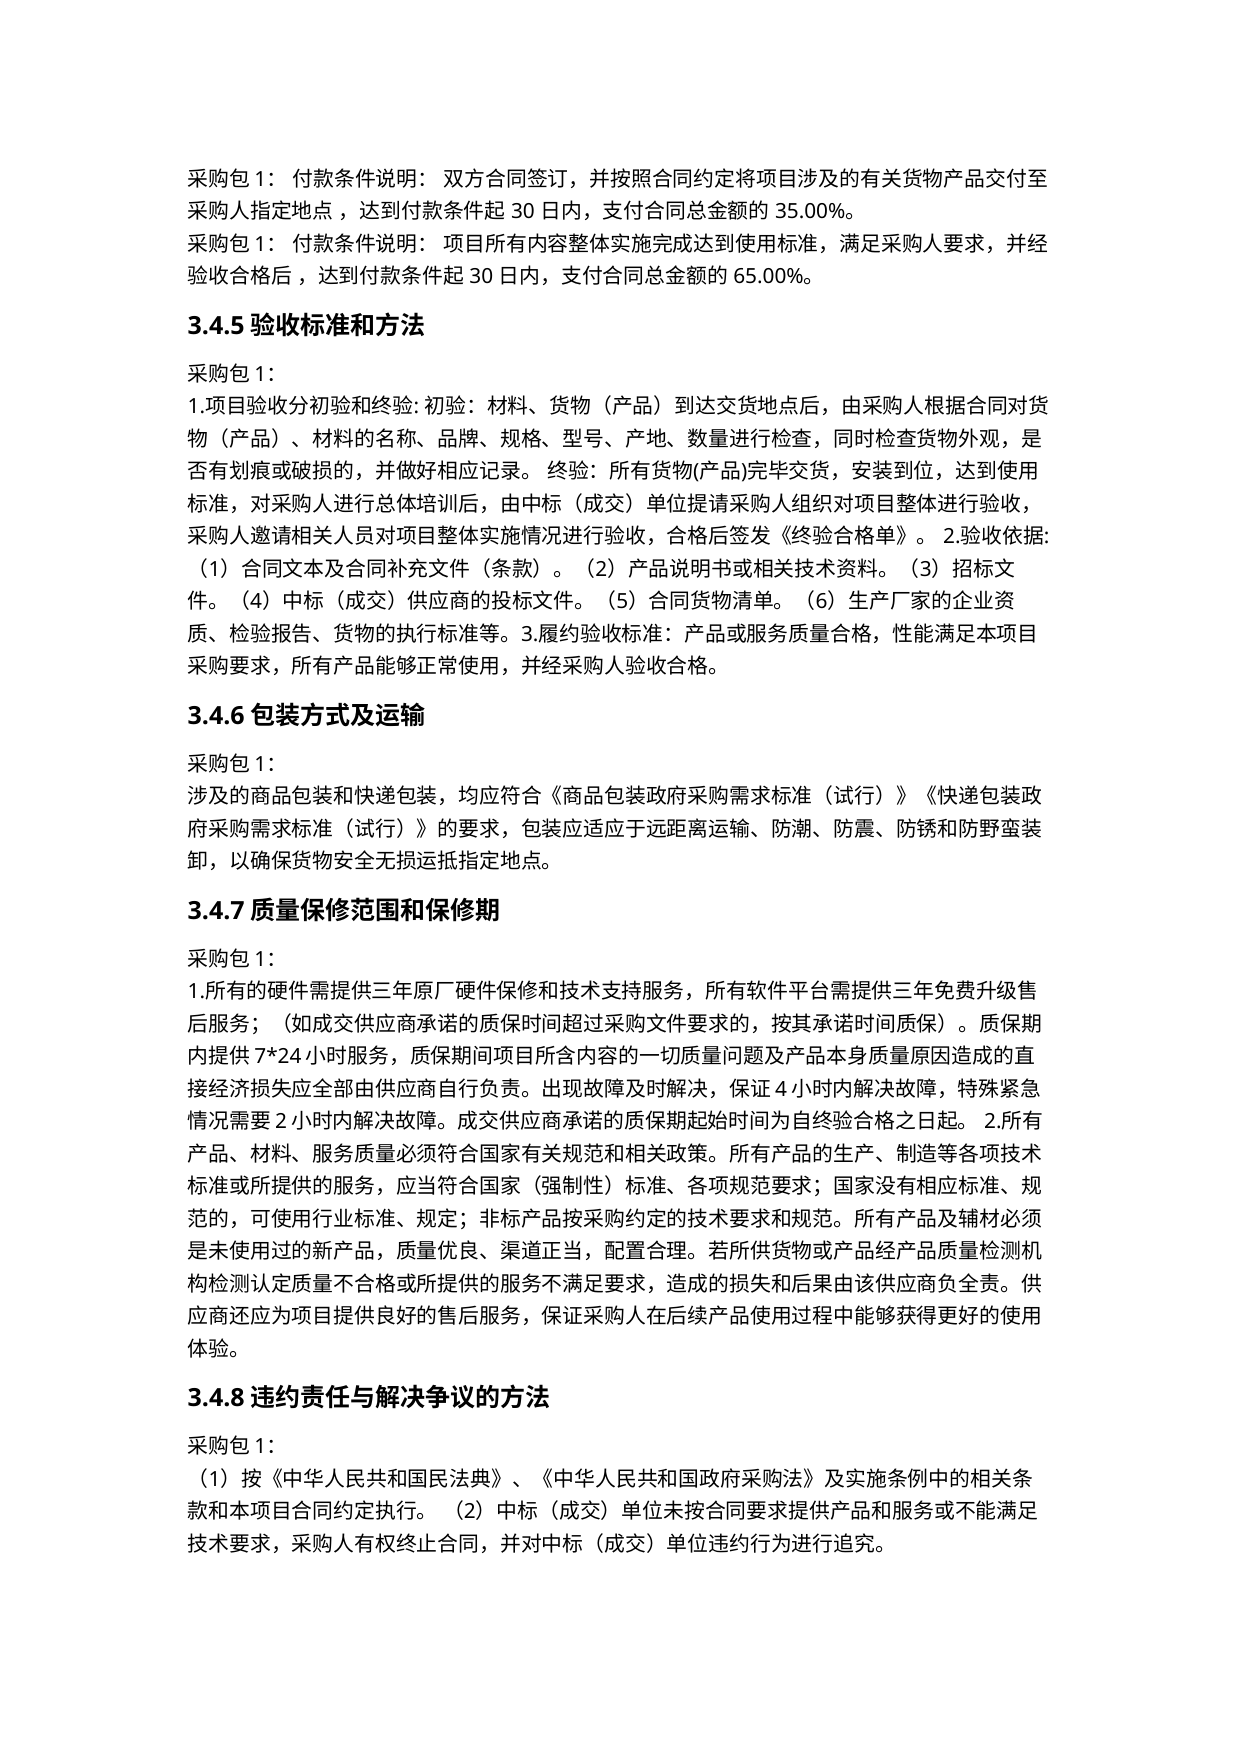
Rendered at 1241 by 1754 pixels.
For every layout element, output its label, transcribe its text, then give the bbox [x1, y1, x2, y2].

text 1.所有的硬件需提供三年原厂硬件保修和技术支持服务，所有软件平台需提供三年免费升级售后服务；（如成交供应商承诺的质保时间超过采购文件要求的，按其承诺时间质保）。质保期内提供7*24小时服务，质保期间项目所含内容的一切质量问题及产品本身质量原因造成的直接经济损失应全部由供应商自行负责。出现故障及时解决，保证4小时内解决故障，特殊紧急情况需要2小时内解决故障。成交供应商承诺的质保期起始时间为自终验合格之日起。 2.所有产品、材料、服务质量必须符合国家有关规范和相关政策。所有产品的生产、制造等各项技术标准或所提供的服务，应当符合国家（强制性）标准、各项规范要求；国家没有相应标准、规范的，可使用行业标准、规定；非标产品按采购约定的技术要求和规范。所有产品及辅材必须是未使用过的新产品，质量优良、渠道正当，配置合理。若所供货物或产品经产品质量检测机构检测认定质量不合格或所提供的服务不满足要求，造成的损失和后果由该供应商负全责。供应商还应为项目提供良好的售后服务，保证采购人在后续产品使用过程中能够获得更好的使用体验。 [187, 974, 1053, 1364]
text 3.4.5验收标准和方法 [187, 292, 1053, 357]
text 采购包1： 付款条件说明： 项目所有内容整体实施完成达到使用标准，满足采购人要求，并经验收合格后 ，达到付款条件起 30 日内，支付合同总金额的 65.00%。 [187, 227, 1053, 292]
text 采购包1： [187, 747, 1053, 779]
text 1.项目验收分初验和终验: 初验：材料、货物（产品）到达交货地点后，由采购人根据合同对货物（产品）、材料的名称、品牌、规格、型号、产地、数量进行检查，同时检查货物外观，是否有划痕或破损的，并做好相应记录。 终验：所有货物(产品)完毕交货，安装到位，达到使用标准，对采购人进行总体培训后，由中标（成交）单位提请采购人组织对项目整体进行验收，采购人邀请相关人员对项目整体实施情况进行验收，合格后签发《终验合格单》。 2.验收依据:（1）合同文本及合同补充文件（条款）。（2）产品说明书或相关技术资料。（3）招标文件。（4）中标（成交）供应商的投标文件。（5）合同货物清单。（6）生产厂家的企业资质、检验报告、货物的执行标准等。3.履约验收标准：产品或服务质量合格，性能满足本项目采购要求，所有产品能够正常使用，并经采购人验收合格。 [187, 389, 1053, 682]
text 采购包1： [187, 942, 1053, 974]
text 采购包1： [187, 357, 1053, 389]
text （1）按《中华人民共和国民法典》、《中华人民共和国政府采购法》及实施条例中的相关条款和本项目合同约定执行。 （2）中标（成交）单位未按合同要求提供产品和服务或不能满足技术要求，采购人有权终止合同，并对中标（成交）单位违约行为进行追究。 [187, 1462, 1053, 1559]
text 涉及的商品包装和快递包装，均应符合《商品包装政府采购需求标准（试行）》《快递包装政府采购需求标准（试行）》的要求，包装应适应于远距离运输、防潮、防震、防锈和防野蛮装卸，以确保货物安全无损运抵指定地点。 [187, 779, 1053, 877]
text 3.4.7质量保修范围和保修期 [187, 877, 1053, 942]
text 3.4.6包装方式及运输 [187, 682, 1053, 747]
text 采购包1： 付款条件说明： 双方合同签订，并按照合同约定将项目涉及的有关货物产品交付至采购人指定地点 ，达到付款条件起 30 日内，支付合同总金额的 35.00%。 [187, 162, 1053, 227]
text 3.4.8违约责任与解决争议的方法 [187, 1364, 1053, 1429]
text 采购包1： [187, 1429, 1053, 1462]
